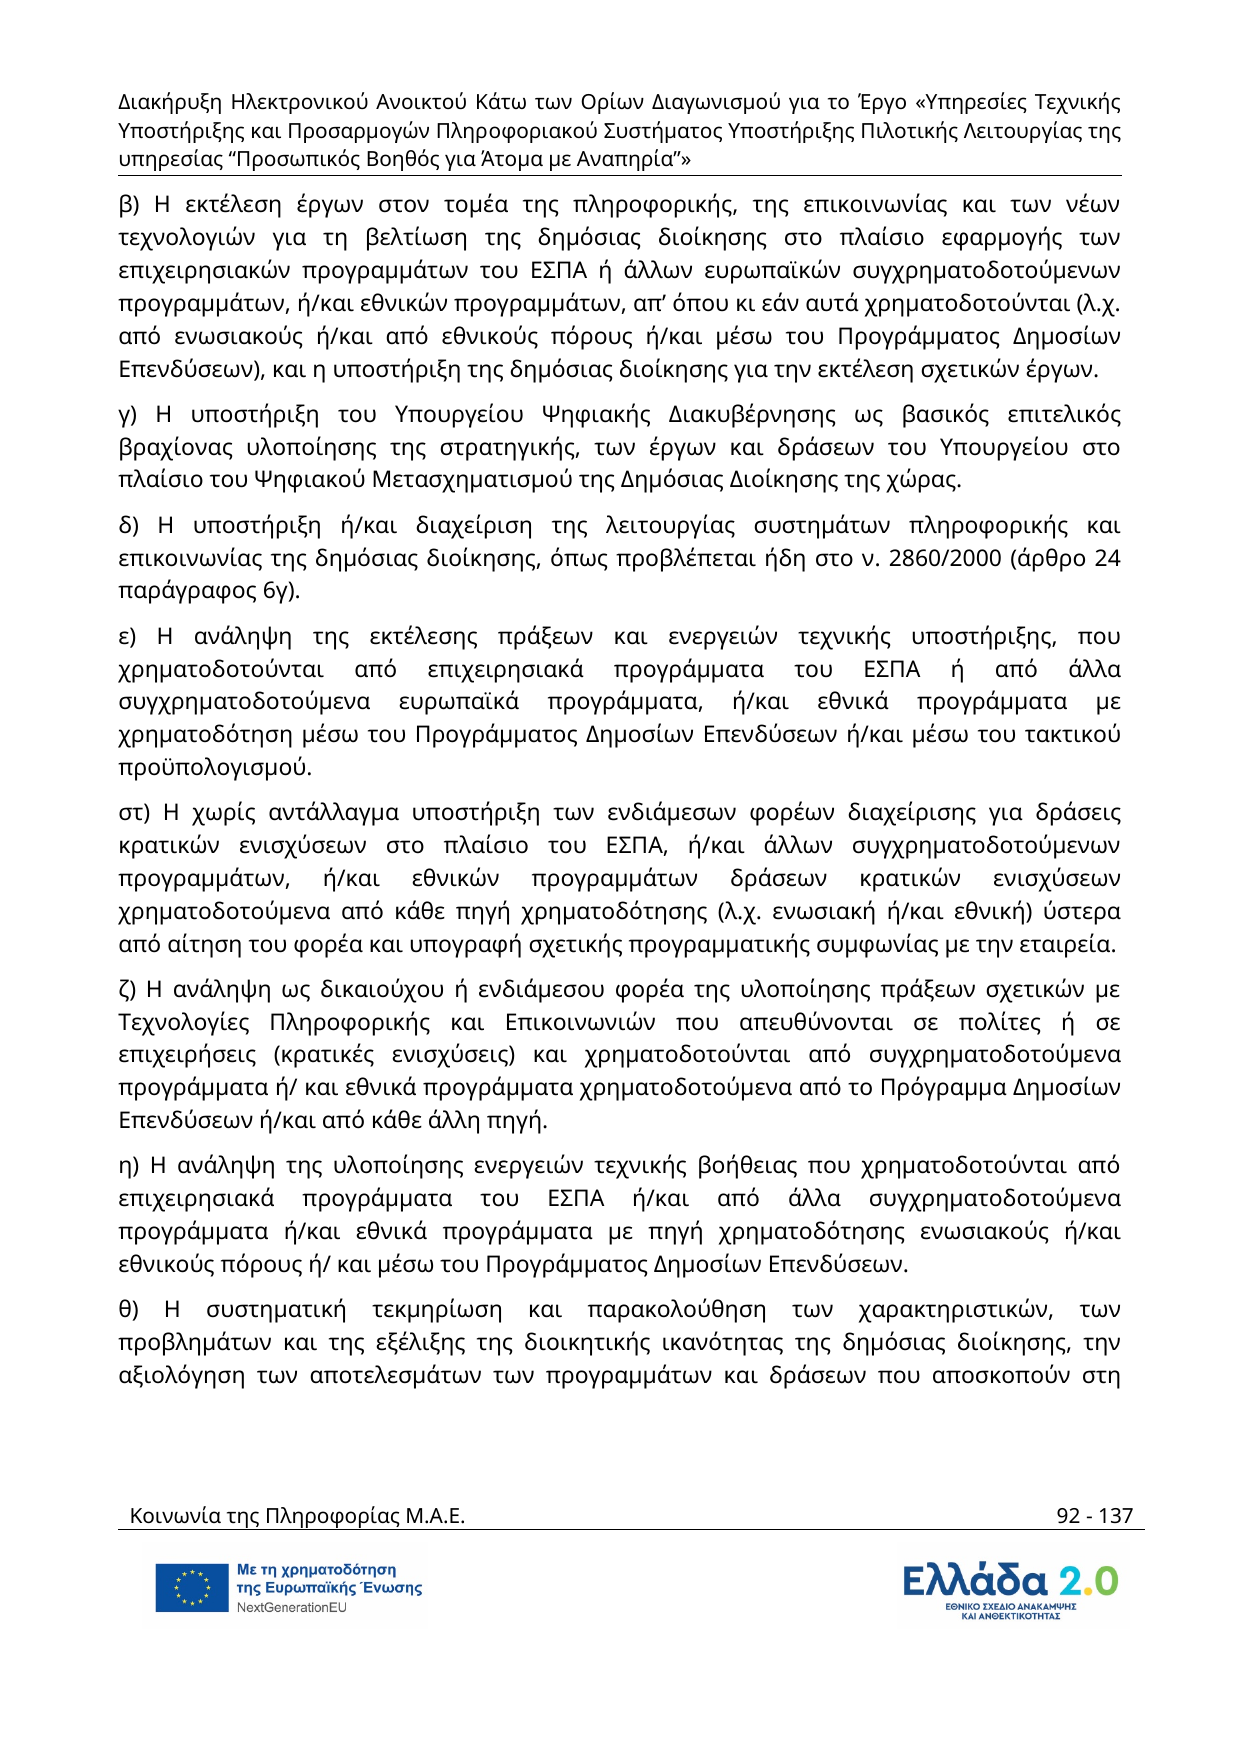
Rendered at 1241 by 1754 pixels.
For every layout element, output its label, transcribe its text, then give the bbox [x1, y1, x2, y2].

text στ) Η χωρίς αντάλλαγμα υποστήριξη των ενδιάμεσων φορέων διαχείρισης για δράσεις κρατικών ενισχύσεων στο πλαίσιο του ΕΣΠΑ, ή/και άλλων συγχρηματοδοτούμενων προγραμμάτων, ή/και εθνικών προγραμμάτων δράσεων κρατικών ενισχύσεων χρηματοδοτούμενα από κάθε πηγή χρηματοδότησης (λ.χ. ενωσιακή ή/και εθνική) ύστερα από αίτηση του φορέα και υπογραφή σχετικής προγραμματικής συμφωνίας με την εταιρεία. [118, 796, 1122, 959]
text γ) Η υποστήριξη του Υπουργείου Ψηφιακής Διακυβέρνησης ως βασικός επιτελικός βραχίονας υλοποίησης της στρατηγικής, των έργων και δράσεων του Υπουργείου στο πλαίσιο του Ψηφιακού Μετασχηματισμού της Δημόσιας Διοίκησης της χώρας. [118, 398, 1122, 495]
text ε) Η ανάληψη της εκτέλεσης πράξεων και ενεργειών τεχνικής υποστήριξης, που χρηματοδοτούνται από επιχειρησιακά προγράμματα του ΕΣΠΑ ή από άλλα συγχρηματοδοτούμενα ευρωπαϊκά προγράμματα, ή/και εθνικά προγράμματα με χρηματοδότηση μέσω του Προγράμματος Δημοσίων Επενδύσεων ή/και μέσω του τακτικού προϋπολογισμού. [118, 620, 1122, 782]
text η) Η ανάληψη της υλοποίησης ενεργειών τεχνικής βοήθειας που χρηματοδοτούνται από επιχειρησιακά προγράμματα του ΕΣΠΑ ή/και από άλλα συγχρηματοδοτούμενα προγράμματα ή/και εθνικά προγράμματα με πηγή χρηματοδότησης ενωσιακούς ή/και εθνικούς πόρους ή/ και μέσω του Προγράμματος Δημοσίων Επενδύσεων. [118, 1149, 1122, 1279]
text δ) Η υποστήριξη ή/και διαχείριση της λειτουργίας συστημάτων πληροφορικής και επικοινωνίας της δημόσιας διοίκησης, όπως προβλέπεται ήδη στο ν. 2860/2000 (άρθρο 24 παράγραφος 6γ). [118, 509, 1122, 606]
text β) Η εκτέλεση έργων στον τομέα της πληροφορικής, της επικοινωνίας και των νέων τεχνολογιών για τη βελτίωση της δημόσιας διοίκησης στο πλαίσιο εφαρμογής των επιχειρησιακών προγραμμάτων του ΕΣΠΑ ή άλλων ευρωπαϊκών συγχρηματοδοτούμενων προγραμμάτων, ή/και εθνικών προγραμμάτων, απ’ όπου κι εάν αυτά χρηματοδοτούνται (λ.χ. από ενωσιακούς ή/και από εθνικούς πόρους ή/και μέσω του Προγράμματος Δημοσίων Επενδύσεων), και η υποστήριξη της δημόσιας διοίκησης για την εκτέλεση σχετικών έργων. [118, 188, 1122, 384]
text ζ) Η ανάληψη ως δικαιούχου ή ενδιάμεσου φορέα της υλοποίησης πράξεων σχετικών με Τεχνολογίες Πληροφορικής και Επικοινωνιών που απευθύνονται σε πολίτες ή σε επιχειρήσεις (κρατικές ενισχύσεις) και χρηματοδοτούνται από συγχρηματοδοτούμενα προγράμματα ή/ και εθνικά προγράμματα χρηματοδοτούμενα από το Πρόγραμμα Δημοσίων Επενδύσεων ή/και από κάθε άλλη πηγή. [118, 973, 1122, 1135]
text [118, 1293, 1122, 1390]
